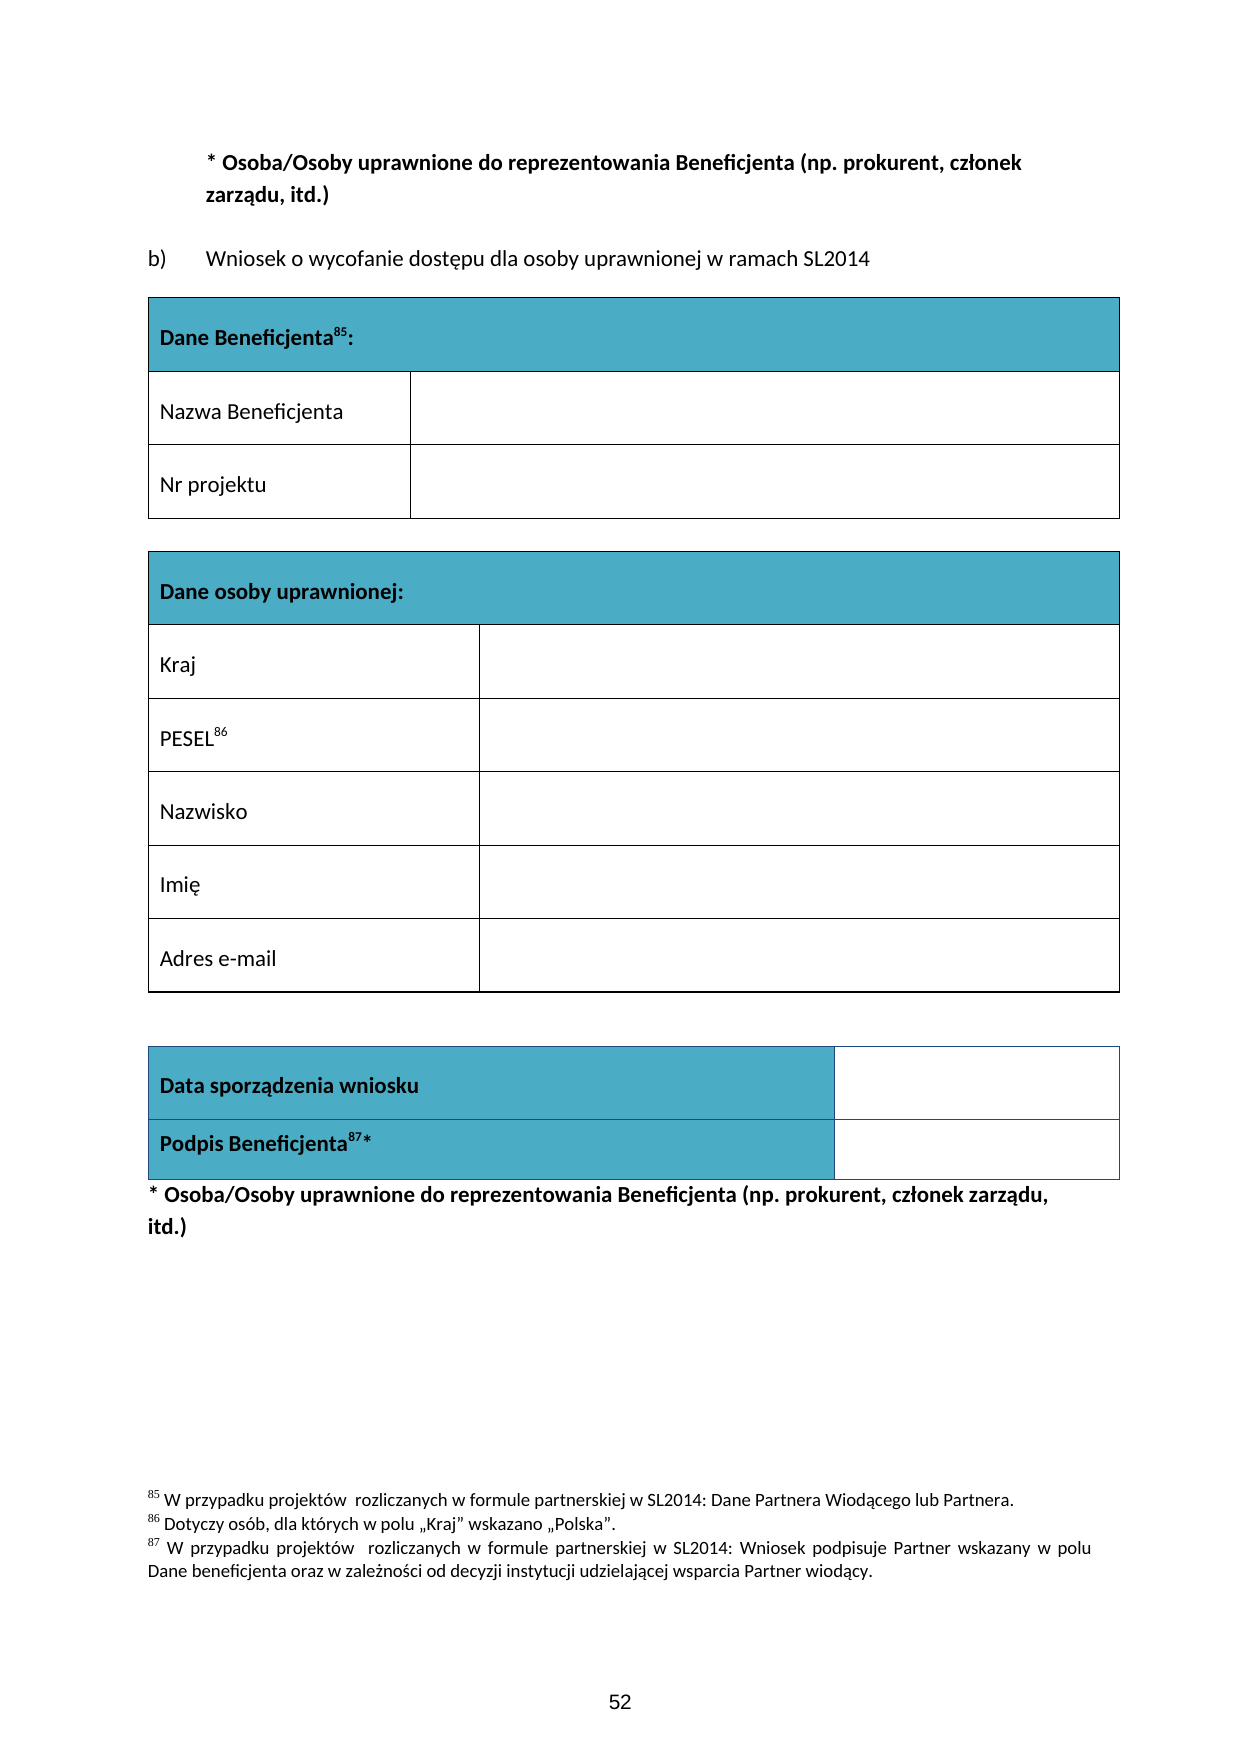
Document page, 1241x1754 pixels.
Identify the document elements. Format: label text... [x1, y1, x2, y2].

text * Osoba/Osoby uprawnione do reprezentowania Beneficjenta (np. prokurent, członek zarządu, itd.) [206, 148, 1092, 208]
table_cell Nazwisko [149, 772, 479, 844]
table_header [835, 1047, 1119, 1119]
table_cell [411, 445, 1119, 518]
table_header Dane osoby uprawnionej: [149, 552, 1119, 624]
text * Osoba/Osoby uprawnione do reprezentowania Beneficjenta (np. prokurent, członek zarządu, itd.) [148, 1180, 1092, 1240]
table_cell Imię [149, 846, 479, 918]
table_cell [480, 625, 1119, 698]
table_cell [480, 846, 1119, 918]
table_cell PESEL [149, 699, 479, 771]
table_cell [480, 772, 1119, 844]
table_cell Nr projektu [149, 445, 410, 518]
table_cell [835, 1120, 1119, 1179]
table_cell [411, 372, 1119, 444]
table_header Data sporządzenia wniosku [149, 1047, 834, 1119]
table_cell Kraj [149, 625, 479, 698]
list Wniosek o wycofanie dostępu dla osoby uprawnionej w ramach SL2014 [148, 244, 1092, 272]
table_cell [480, 699, 1119, 771]
table_cell Podpis Beneficjenta* [149, 1120, 834, 1179]
table_cell Nazwa Beneficjenta [149, 372, 410, 444]
table_cell [480, 919, 1119, 991]
table_header Dane Beneficjenta: [149, 298, 1119, 371]
table_cell Adres e-mail [149, 919, 479, 991]
